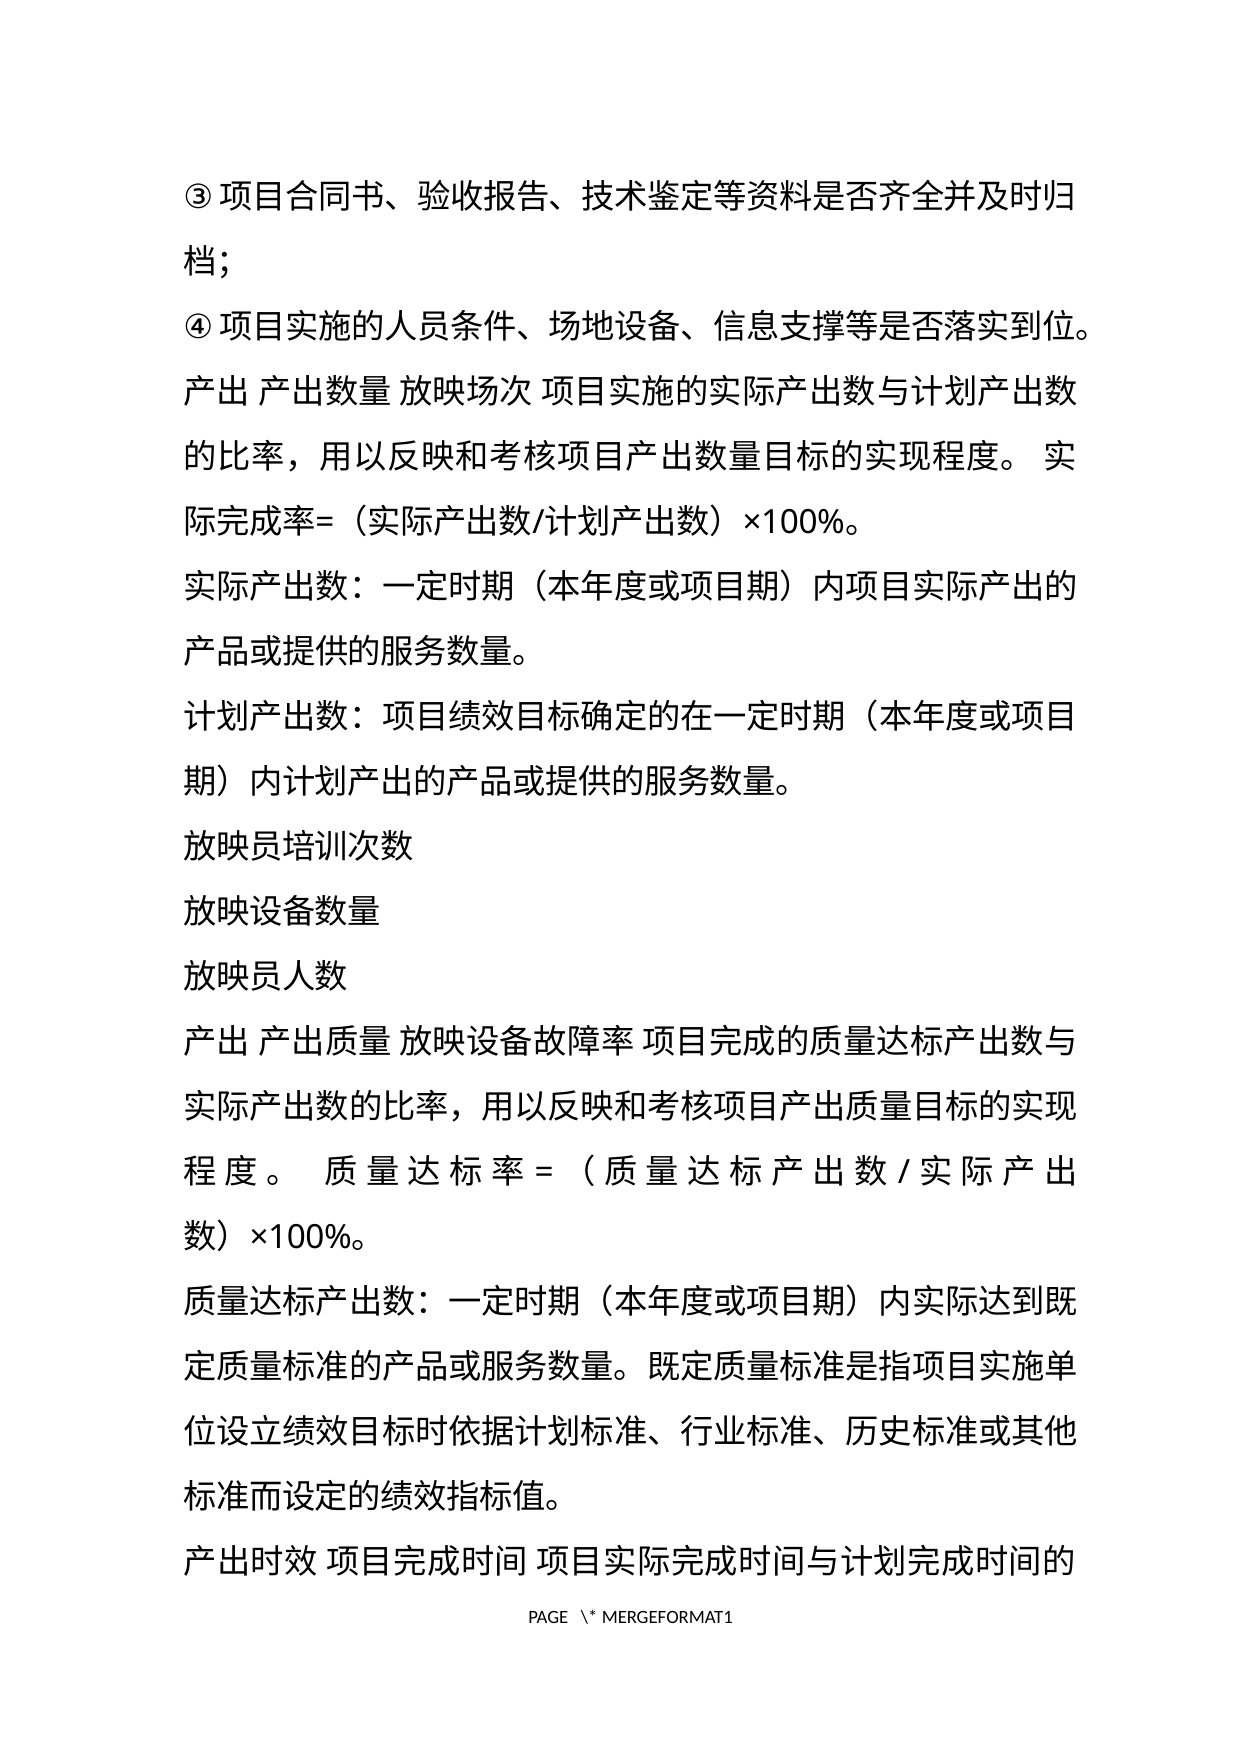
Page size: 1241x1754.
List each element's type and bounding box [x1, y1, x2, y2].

text [183, 162, 1078, 1592]
